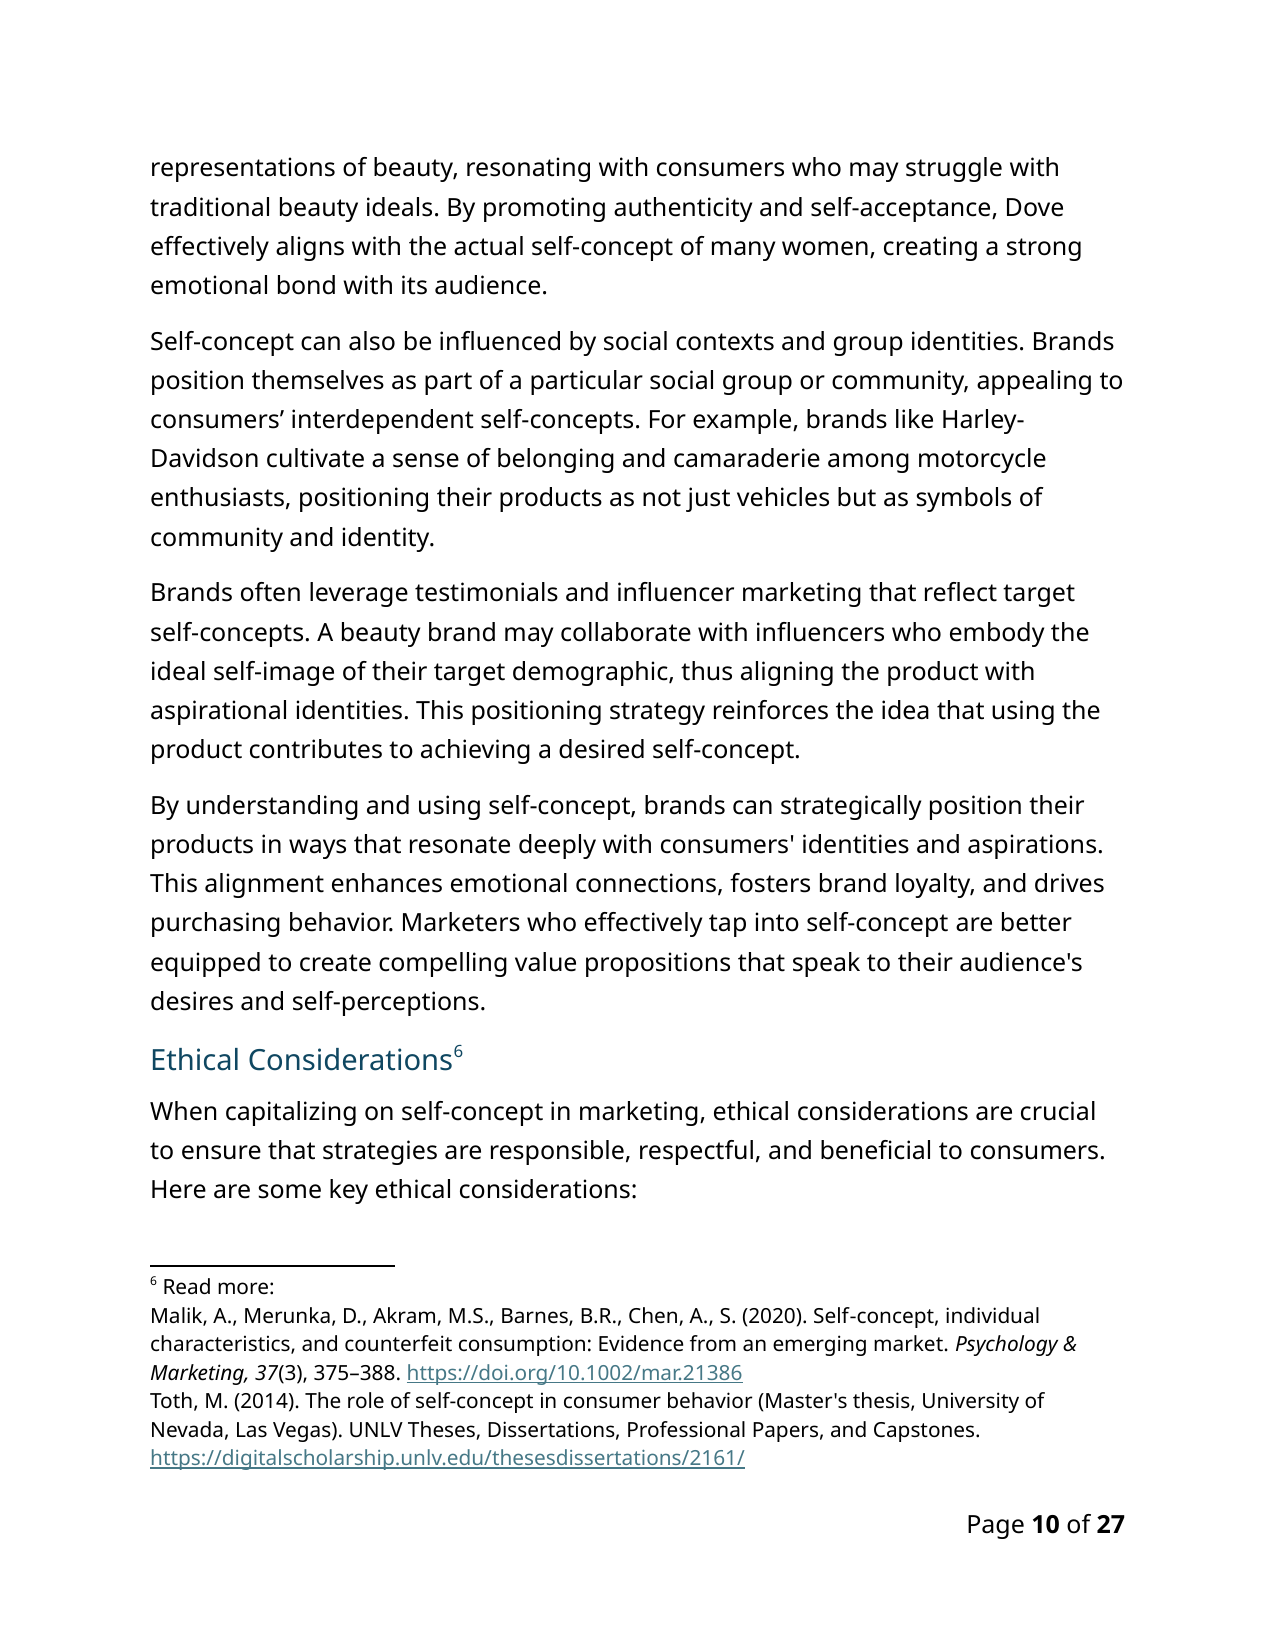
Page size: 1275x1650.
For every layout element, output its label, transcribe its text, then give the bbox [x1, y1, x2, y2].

subtitle Ethical Considerations [150, 1039, 1125, 1079]
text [150, 150, 1125, 302]
text By understanding and using self-concept, brands can strategically position their products in ways that resonate deeply with consumers' identities and aspirations. This alignment enhances emotional connections, fosters brand loyalty, and drives purchasing behavior. Marketers who effectively tap into self-concept are better equipped to create compelling value propositions that speak to their audience's desires and self-perceptions. [150, 787, 1125, 1017]
text When capitalizing on self-concept in marketing, ethical considerations are crucial to ensure that strategies are responsible, respectful, and beneficial to consumers. Here are some key ethical considerations: [150, 1093, 1125, 1206]
text Self-concept can also be influenced by social contexts and group identities. Brands position themselves as part of a particular social group or community, appealing to consumers’ interdependent self-concepts. For example, brands like Harley-Davidson cultivate a sense of belonging and camaraderie among motorcycle enthusiasts, positioning their products as not just vehicles but as symbols of community and identity. [150, 323, 1125, 553]
text Brands often leverage testimonials and influencer marketing that reflect target self-concepts. A beauty brand may collaborate with influencers who embody the ideal self-image of their target demographic, thus aligning the product with aspirational identities. This positioning strategy reinforces the idea that using the product contributes to achieving a desired self-concept. [150, 575, 1125, 766]
